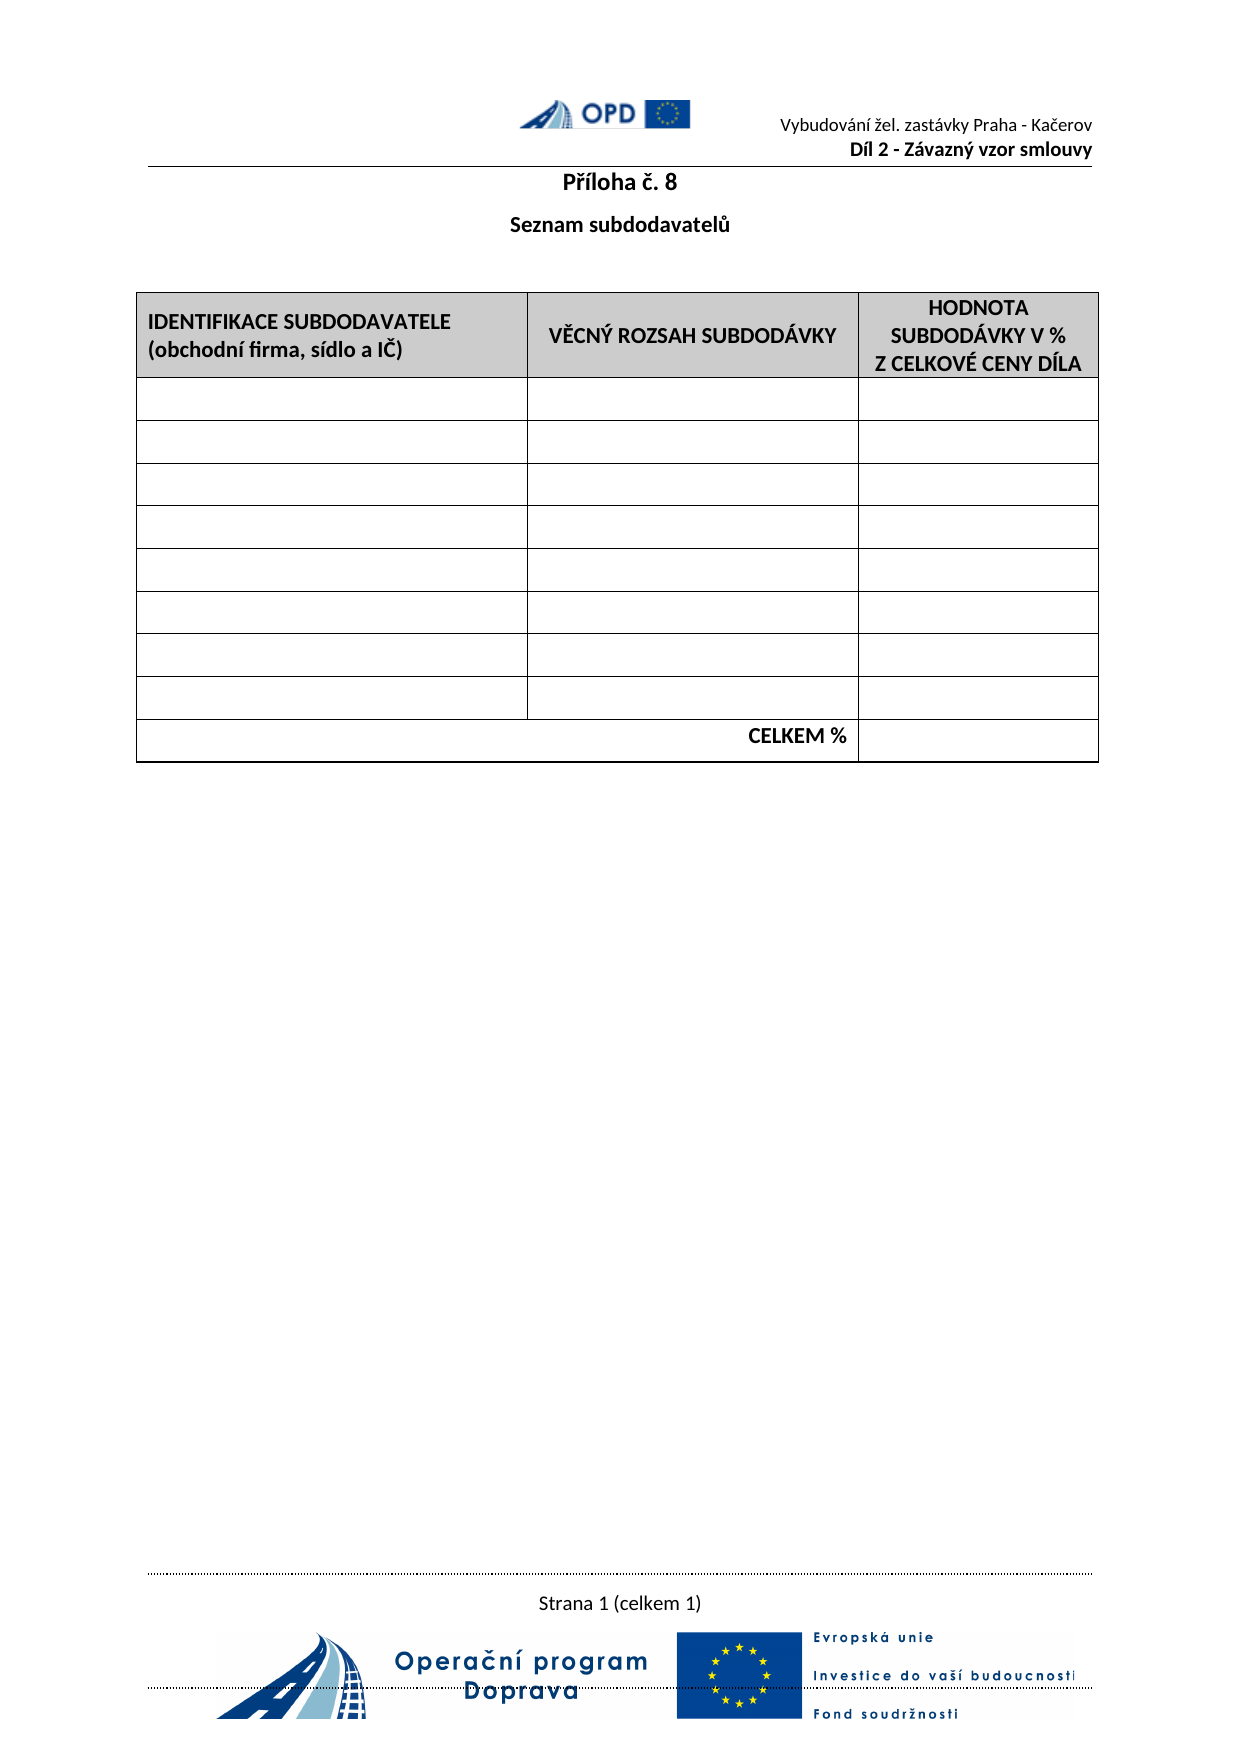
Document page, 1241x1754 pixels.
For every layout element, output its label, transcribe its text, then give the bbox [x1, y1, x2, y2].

table_cell [528, 634, 858, 676]
table_cell [859, 549, 1098, 591]
table_header IDENTIFIKACE SUBDODAVATELE (obchodní firma, sídlo a IČ) [137, 293, 527, 377]
table_cell [137, 592, 527, 633]
table_cell [859, 634, 1098, 676]
text Seznam subdodavatelů [148, 209, 1092, 238]
picture [216, 1632, 1075, 1719]
table_header VĚCNÝ ROZSAH SUBDODÁVKY [528, 293, 858, 377]
table_cell [528, 677, 858, 719]
table_cell [859, 506, 1098, 548]
table_cell [137, 506, 527, 548]
table_cell [528, 549, 858, 591]
text Příloha č. 8 [148, 167, 1092, 196]
table_cell [137, 549, 527, 591]
table_cell [528, 464, 858, 505]
table_cell CELKEM % [137, 720, 858, 761]
table_cell [137, 378, 527, 420]
table_cell [859, 677, 1098, 719]
table_cell [859, 592, 1098, 633]
table_cell [859, 720, 1098, 761]
table_cell [528, 506, 858, 548]
table_header HODNOTA SUBDODÁVKY V % Z CELKOVÉ CENY DÍLA [859, 293, 1098, 377]
picture [519, 100, 692, 132]
table_cell [137, 634, 527, 676]
table_cell [137, 677, 527, 719]
table_cell [859, 464, 1098, 505]
table_cell [859, 378, 1098, 420]
table_cell [137, 421, 527, 462]
table_cell [859, 421, 1098, 462]
table_cell [528, 421, 858, 462]
table_cell [528, 378, 858, 420]
table_cell [528, 592, 858, 633]
table_cell [137, 464, 527, 505]
